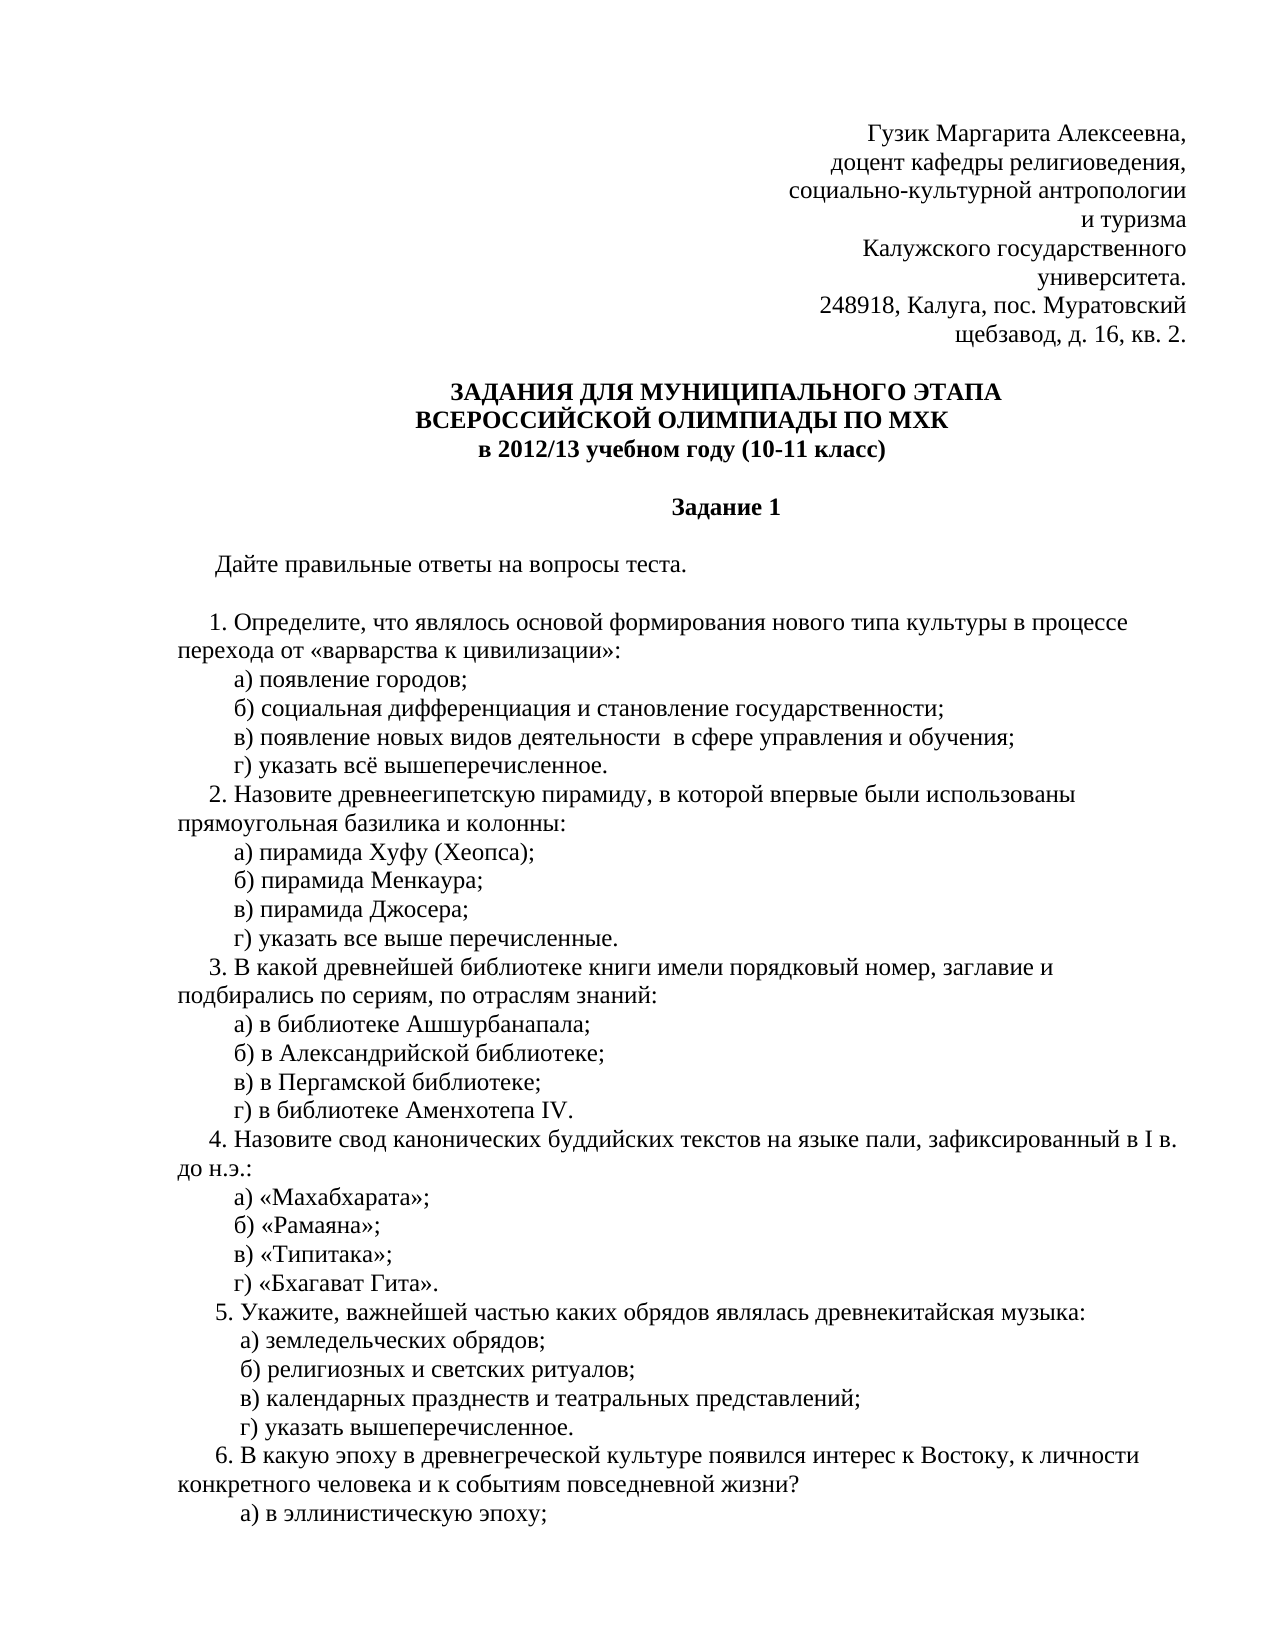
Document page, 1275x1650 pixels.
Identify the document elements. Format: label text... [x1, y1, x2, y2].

text б) пирамида Менкаура; [177, 866, 1186, 894]
text в) «Типитака»; [177, 1239, 1186, 1268]
text 6. В какую эпоху в древнегреческой культуре появился интерес к Востоку, к личности конкретного человека и к событиям повседневной жизни? [177, 1441, 1186, 1498]
text в) календарных празднеств и театральных представлений; [177, 1383, 1186, 1412]
text б) социальная дифференциация и становление государственности; [177, 693, 1186, 722]
text Задание 1 [266, 492, 1186, 521]
text Калужского государственного [177, 233, 1186, 262]
text г) «Бхагават Гита». [177, 1268, 1186, 1297]
text ВСЕРОССИЙСКОЙ ОЛИМПИАДЫ ПО МХК [177, 406, 1186, 434]
text б) религиозных и светских ритуалов; [177, 1354, 1186, 1383]
text в) в Пергамской библиотеке; [177, 1067, 1186, 1096]
text а) в библиотеке Ашшурбанапала; [177, 1009, 1186, 1038]
text ЗАДАНИЯ ДЛЯ МУНИЦИПАЛЬНОГО ЭТАПА [266, 377, 1186, 406]
text а) в эллинистическую эпоху; [177, 1498, 1186, 1527]
text г) указать все выше перечисленные. [177, 923, 1186, 952]
text в 2012/13 учебном году (10-11 класс) [177, 434, 1186, 463]
text а) пирамида Хуфу (Хеопса); [177, 837, 1186, 866]
text Дайте правильные ответы на вопросы теста. [177, 549, 1186, 578]
text в) появление новых видов деятельности в сфере управления и обучения; [177, 722, 1186, 751]
text а) «Махабхарата»; [177, 1182, 1186, 1211]
text 3. В какой древнейшей библиотеке книги имели порядковый номер, заглавие и подбирались по сериям, по отраслям знаний: [177, 952, 1186, 1009]
text щебзавод, д. 16, кв. 2. [177, 319, 1186, 348]
text г) указать всё вышеперечисленное. [177, 751, 1186, 779]
text б) «Рамаяна»; [177, 1211, 1186, 1239]
text а) появление городов; [177, 664, 1186, 693]
text б) в Александрийской библиотеке; [177, 1038, 1186, 1067]
text а) земледельческих обрядов; [177, 1326, 1186, 1354]
text Гузик Маргарита Алексеевна, [266, 118, 1186, 147]
text и туризма [177, 204, 1186, 233]
text социально-культурной антропологии [177, 176, 1186, 204]
text 4. Назовите свод канонических буддийских текстов на языке пали, зафиксированный в I в. до н.э.: [177, 1124, 1186, 1182]
text 5. Укажите, важнейшей частью каких обрядов являлась древнекитайская музыка: [177, 1297, 1186, 1326]
text 1. Определите, что являлось основой формирования нового типа культуры в процессе перехода от «варварства к цивилизации»: [177, 607, 1186, 664]
text доцент кафедры религиоведения, [177, 147, 1186, 176]
text в) пирамида Джосера; [177, 894, 1186, 923]
text университета. [177, 262, 1186, 291]
text 248918, Калуга, пос. Муратовский [177, 291, 1186, 319]
text г) указать вышеперечисленное. [177, 1412, 1186, 1441]
text г) в библиотеке Аменхотепа IV. [177, 1096, 1186, 1124]
text 2. Назовите древнеегипетскую пирамиду, в которой впервые были использованы прямоугольная базилика и колонны: [177, 779, 1186, 837]
